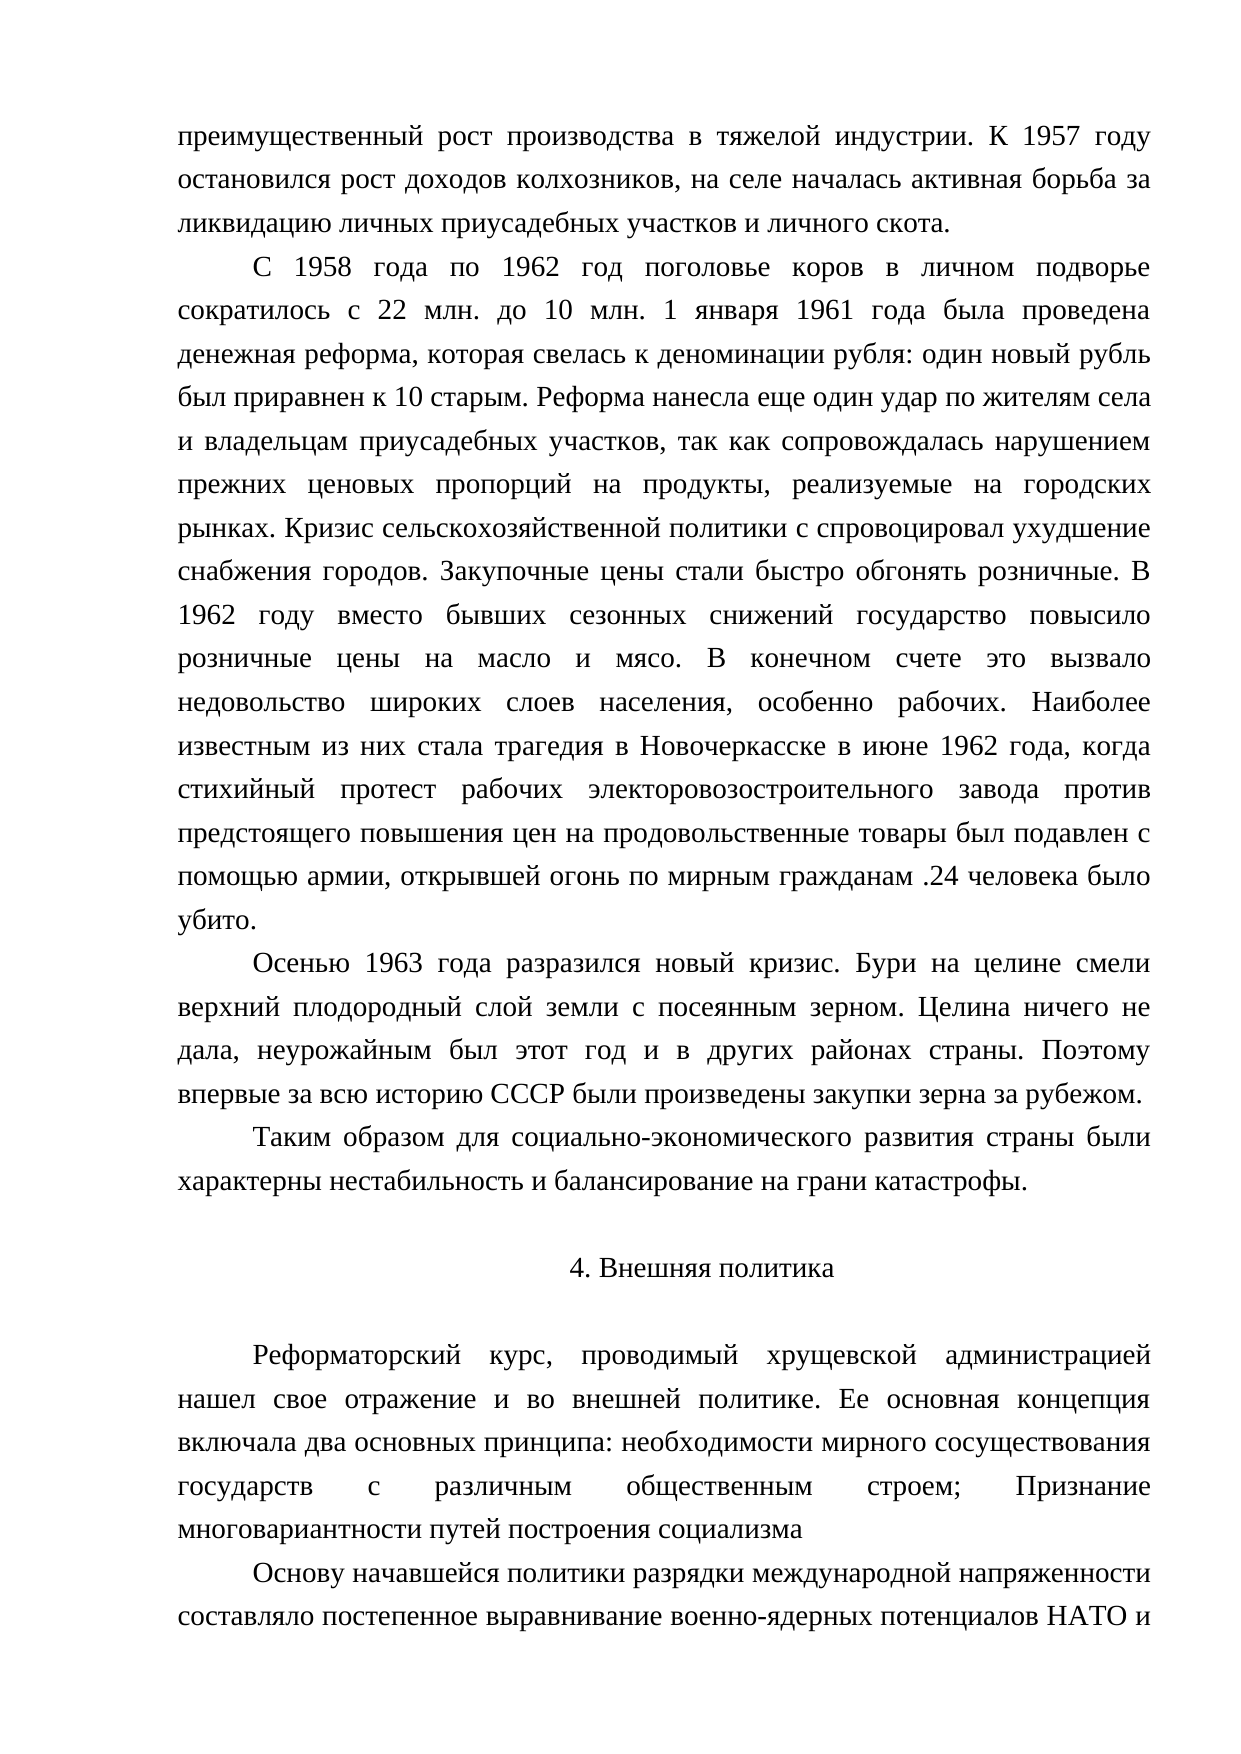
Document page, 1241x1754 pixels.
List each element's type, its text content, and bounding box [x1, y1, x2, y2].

text Реформаторский курс, проводимый хрущевской администрацией нашел свое отражение и во внешней политике. Ее основная концепция включала два основных принципа: необходимости мирного сосуществования государств с различным общественным строем; Признание многовариантности путей построения социализма [177, 1337, 1152, 1545]
text 4. Внешняя политика [177, 1250, 1152, 1284]
text С 1958 года по 1962 год поголовье коров в личном подворье сократилось с 22 млн. до 10 млн. 1 января 1961 года была проведена денежная реформа, которая свелась к деноминации рубля: один новый рубль был приравнен к 10 старым. Реформа нанесла еще один удар по жителям села и владельцам приусадебных участков, так как сопровождалась нарушением прежних ценовых пропорций на продукты, реализуемые на городских рынках. Кризис сельскохозяйственной политики с спровоцировал ухудшение снабжения городов. Закупочные цены стали быстро обгонять розничные. В 1962 году вместо бывших сезонных снижений государство повысило розничные цены на масло и мясо. В конечном счете это вызвало недовольство широких слоев населения, особенно рабочих. Наиболее известным из них стала трагедия в Новочеркасске в июне 1962 года, когда стихийный протест рабочих электоровозостроительного завода против предстоящего повышения цен на продовольственные товары был подавлен с помощью армии, открывшей огонь по мирным гражданам .24 человека было убито. [177, 249, 1152, 935]
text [177, 118, 1152, 239]
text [177, 1555, 1152, 1632]
text Осенью 1963 года разразился новый кризис. Бури на целине смели верхний плодородный слой земли с посеянным зерном. Целина ничего не дала, неурожайным был этот год и в других районах страны. Поэтому впервые за всю историю СССР были произведены закупки зерна за рубежом. [177, 945, 1152, 1109]
text Таким образом для социально-экономического развития страны были характерны нестабильность и балансирование на грани катастрофы. [177, 1119, 1152, 1197]
